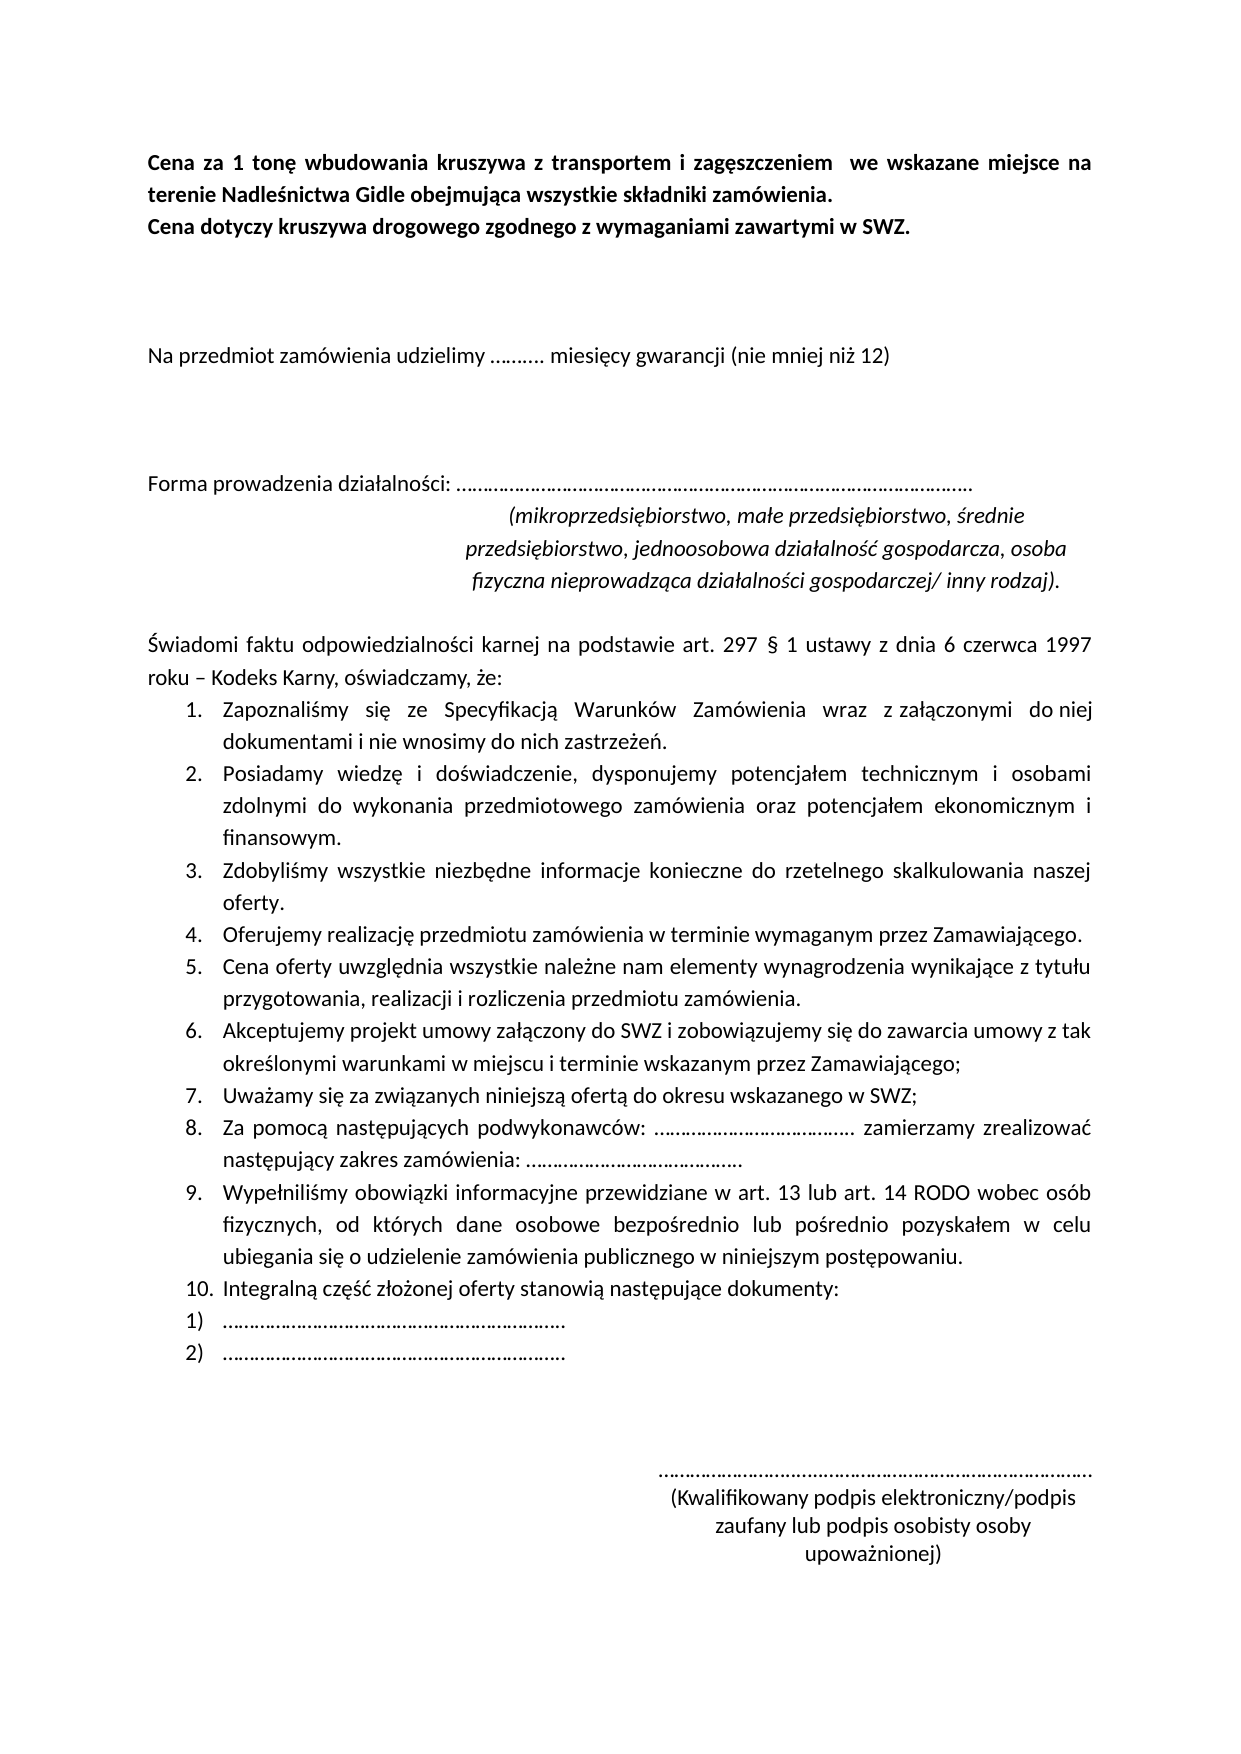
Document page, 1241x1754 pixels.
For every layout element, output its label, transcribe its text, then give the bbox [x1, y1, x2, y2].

text Forma prowadzenia działalności: …………………………………………………………………………………….. [148, 469, 1093, 497]
list Zapoznaliśmy się ze Specyfikacją Warunków Zamówienia wraz z załączonymi do niej dokumentami i nie wnosimy do nich zastrzeżeń. [185, 695, 1093, 755]
text ……………………..…..…………………………………………… [654, 1455, 1093, 1483]
list ……………………………………………………….. [185, 1306, 1093, 1334]
text Świadomi faktu odpowiedzialności karnej na podstawie art. 297 § 1 ustawy z dnia 6 czerwca 1997 roku – Kodeks Karny, oświadczamy, że: [148, 630, 1093, 691]
text Na przedmiot zamówienia udzielimy …….... miesięcy gwarancji (nie mniej niż 12) [148, 341, 1093, 369]
list Integralną część złożonej oferty stanowią następujące dokumenty: [185, 1274, 1093, 1302]
list Oferujemy realizację przedmiotu zamówienia w terminie wymaganym przez Zamawiającego. [185, 920, 1093, 948]
text Cena za 1 tonę wbudowania kruszywa z transportem i zagęszczeniem we wskazane miejsce na terenie Nadleśnictwa Gidle obejmująca wszystkie składniki zamówienia. [148, 148, 1093, 208]
list Za pomocą następujących podwykonawców: ……………………………….. zamierzamy zrealizować następujący zakres zamówienia: ………………………………….. [185, 1113, 1093, 1173]
list Akceptujemy projekt umowy załączony do SWZ i zobowiązujemy się do zawarcia umowy z tak określonymi warunkami w miejscu i terminie wskazanym przez Zamawiającego; [185, 1017, 1093, 1077]
text (mikroprzedsiębiorstwo, małe przedsiębiorstwo, średnie przedsiębiorstwo, jednoosobowa działalność gospodarcza, osoba fizyczna nieprowadząca działalności gospodarczej/ inny rodzaj). [443, 502, 1093, 594]
list Uważamy się za związanych niniejszą ofertą do okresu wskazanego w SWZ; [185, 1081, 1093, 1109]
list Posiadamy wiedzę i doświadczenie, dysponujemy potencjałem technicznym i osobami zdolnymi do wykonania przedmiotowego zamówienia oraz potencjałem ekonomicznym i finansowym. [185, 759, 1093, 852]
list Zdobyliśmy wszystkie niezbędne informacje konieczne do rzetelnego skalkulowania naszej oferty. [185, 856, 1093, 916]
list Cena oferty uwzględnia wszystkie należne nam elementy wynagrodzenia wynikające z tytułu przygotowania, realizacji i rozliczenia przedmiotu zamówienia. [185, 952, 1093, 1012]
text Cena dotyczy kruszywa drogowego zgodnego z wymaganiami zawartymi w SWZ. [148, 212, 1093, 240]
text (Kwalifikowany podpis elektroniczny/podpis zaufany lub podpis osobisty osoby upoważnionej) [654, 1483, 1093, 1567]
list ……………………………………………………….. [185, 1338, 1093, 1367]
list Wypełniliśmy obowiązki informacyjne przewidziane w art. 13 lub art. 14 RODO wobec osób fizycznych, od których dane osobowe bezpośrednio lub pośrednio pozyskałem w celu ubiegania się o udzielenie zamówienia publicznego w niniejszym postępowaniu. [185, 1178, 1093, 1270]
